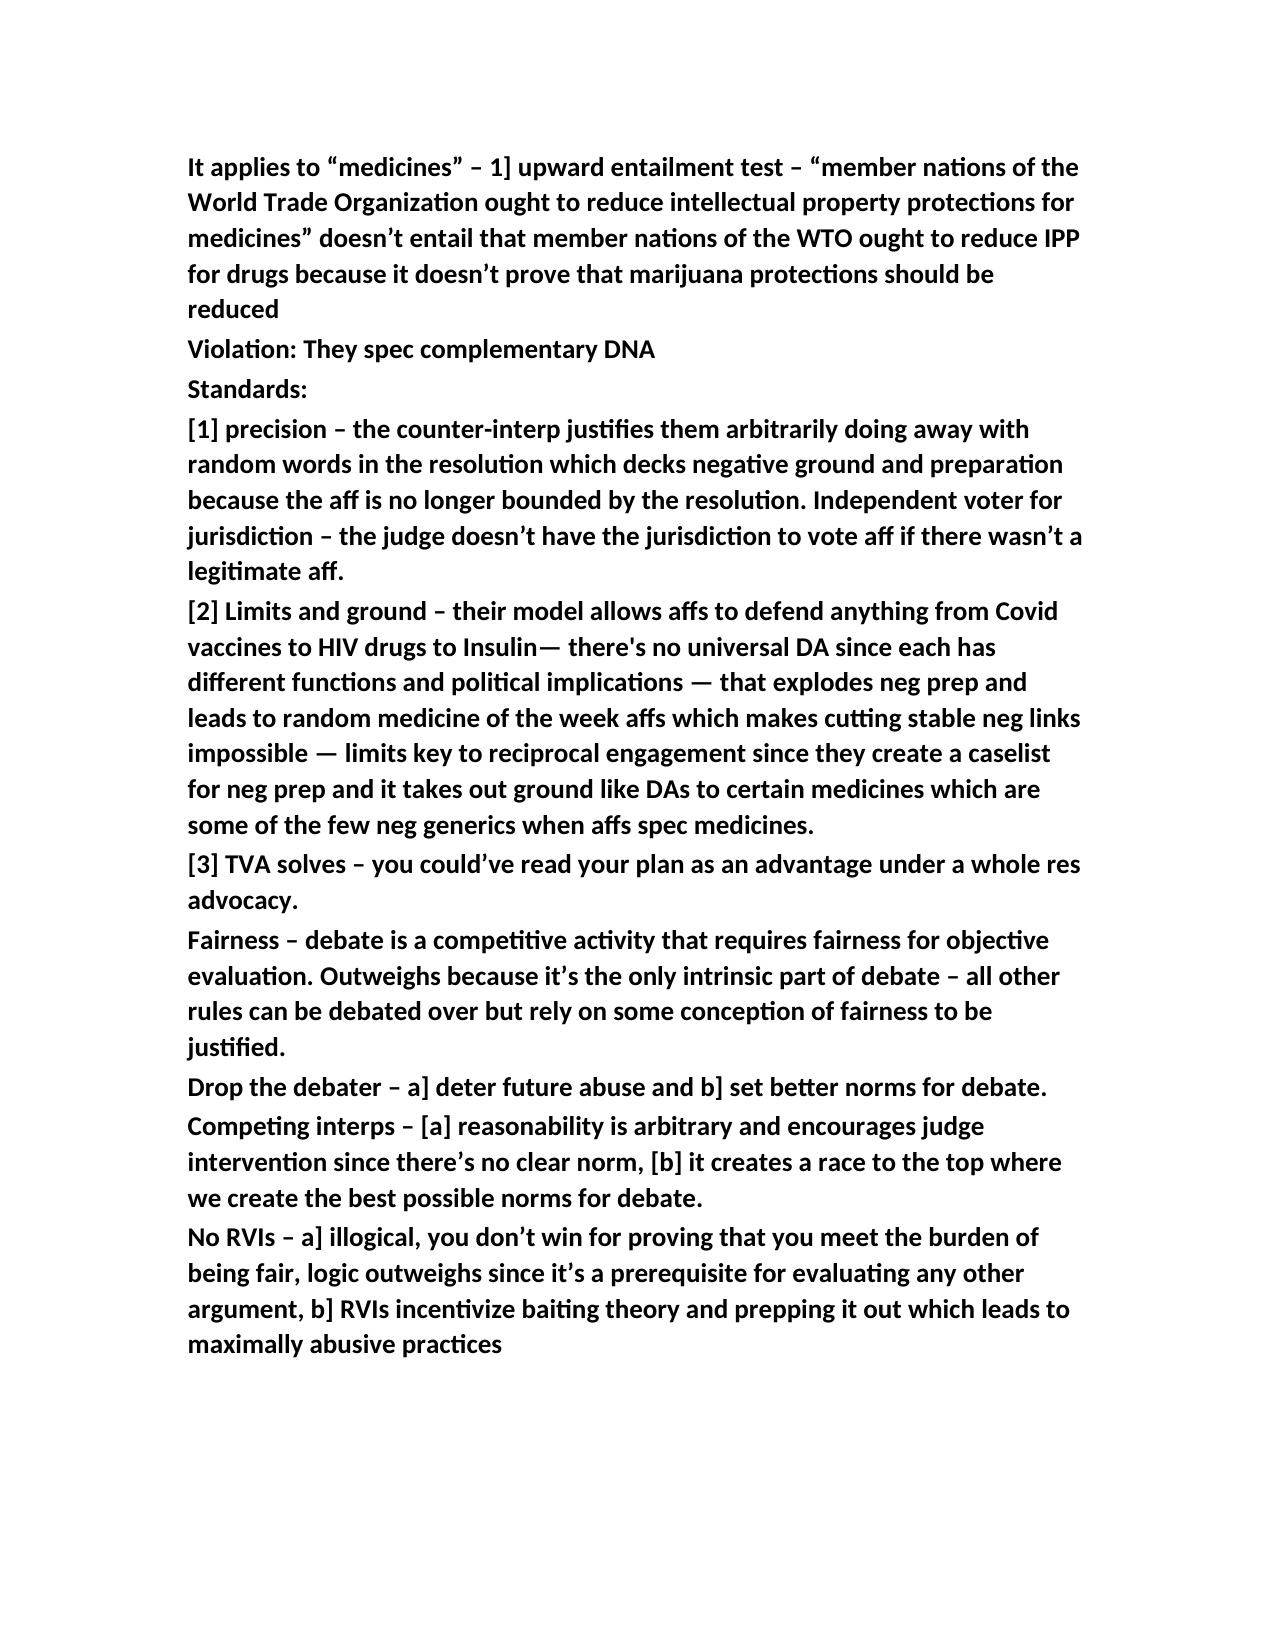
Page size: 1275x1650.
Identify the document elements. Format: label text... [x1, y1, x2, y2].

subtitle Drop the debater – a] deter future abuse and b] set better norms for debate. [187, 1070, 1087, 1103]
subtitle [1] precision – the counter-interp justifies them arbitrarily doing away with random words in the resolution which decks negative ground and preparation because the aff is no longer bounded by the resolution. Independent voter for jurisdiction – the judge doesn’t have the jurisdiction to vote aff if there wasn’t a legitimate aff. [187, 412, 1087, 587]
subtitle [2] Limits and ground – their model allows affs to defend anything from Covid vaccines to HIV drugs to Insulin— there's no universal DA since each has different functions and political implications — that explodes neg prep and leads to random medicine of the week affs which makes cutting stable neg links impossible — limits key to reciprocal engagement since they create a caselist for neg prep and it takes out ground like DAs to certain medicines which are some of the few neg generics when affs spec medicines. [187, 594, 1087, 841]
subtitle Violation: They spec complementary DNA [187, 332, 1087, 365]
subtitle Fairness – debate is a competitive activity that requires fairness for objective evaluation. Outweighs because it’s the only intrinsic part of debate – all other rules can be debated over but rely on some conception of fairness to be justified. [187, 923, 1087, 1063]
subtitle [3] TVA solves – you could’ve read your plan as an advantage under a whole res advocacy. [187, 848, 1087, 916]
subtitle No RVIs – a] illogical, you don’t win for proving that you meet the burden of being fair, logic outweighs since it’s a prerequisite for evaluating any other argument, b] RVIs incentivize baiting theory and prepping it out which leads to maximally abusive practices [187, 1221, 1087, 1361]
subtitle Standards: [187, 372, 1087, 405]
subtitle Competing interps – [a] reasonability is arbitrary and encourages judge intervention since there’s no clear norm, [b] it creates a race to the top where we create the best possible norms for debate. [187, 1109, 1087, 1214]
subtitle It applies to “medicines” – 1] upward entailment test – “member nations of the World Trade Organization ought to reduce intellectual property protections for medicines” doesn’t entail that member nations of the WTO ought to reduce IPP for drugs because it doesn’t prove that marijuana protections should be reduced [187, 150, 1087, 326]
